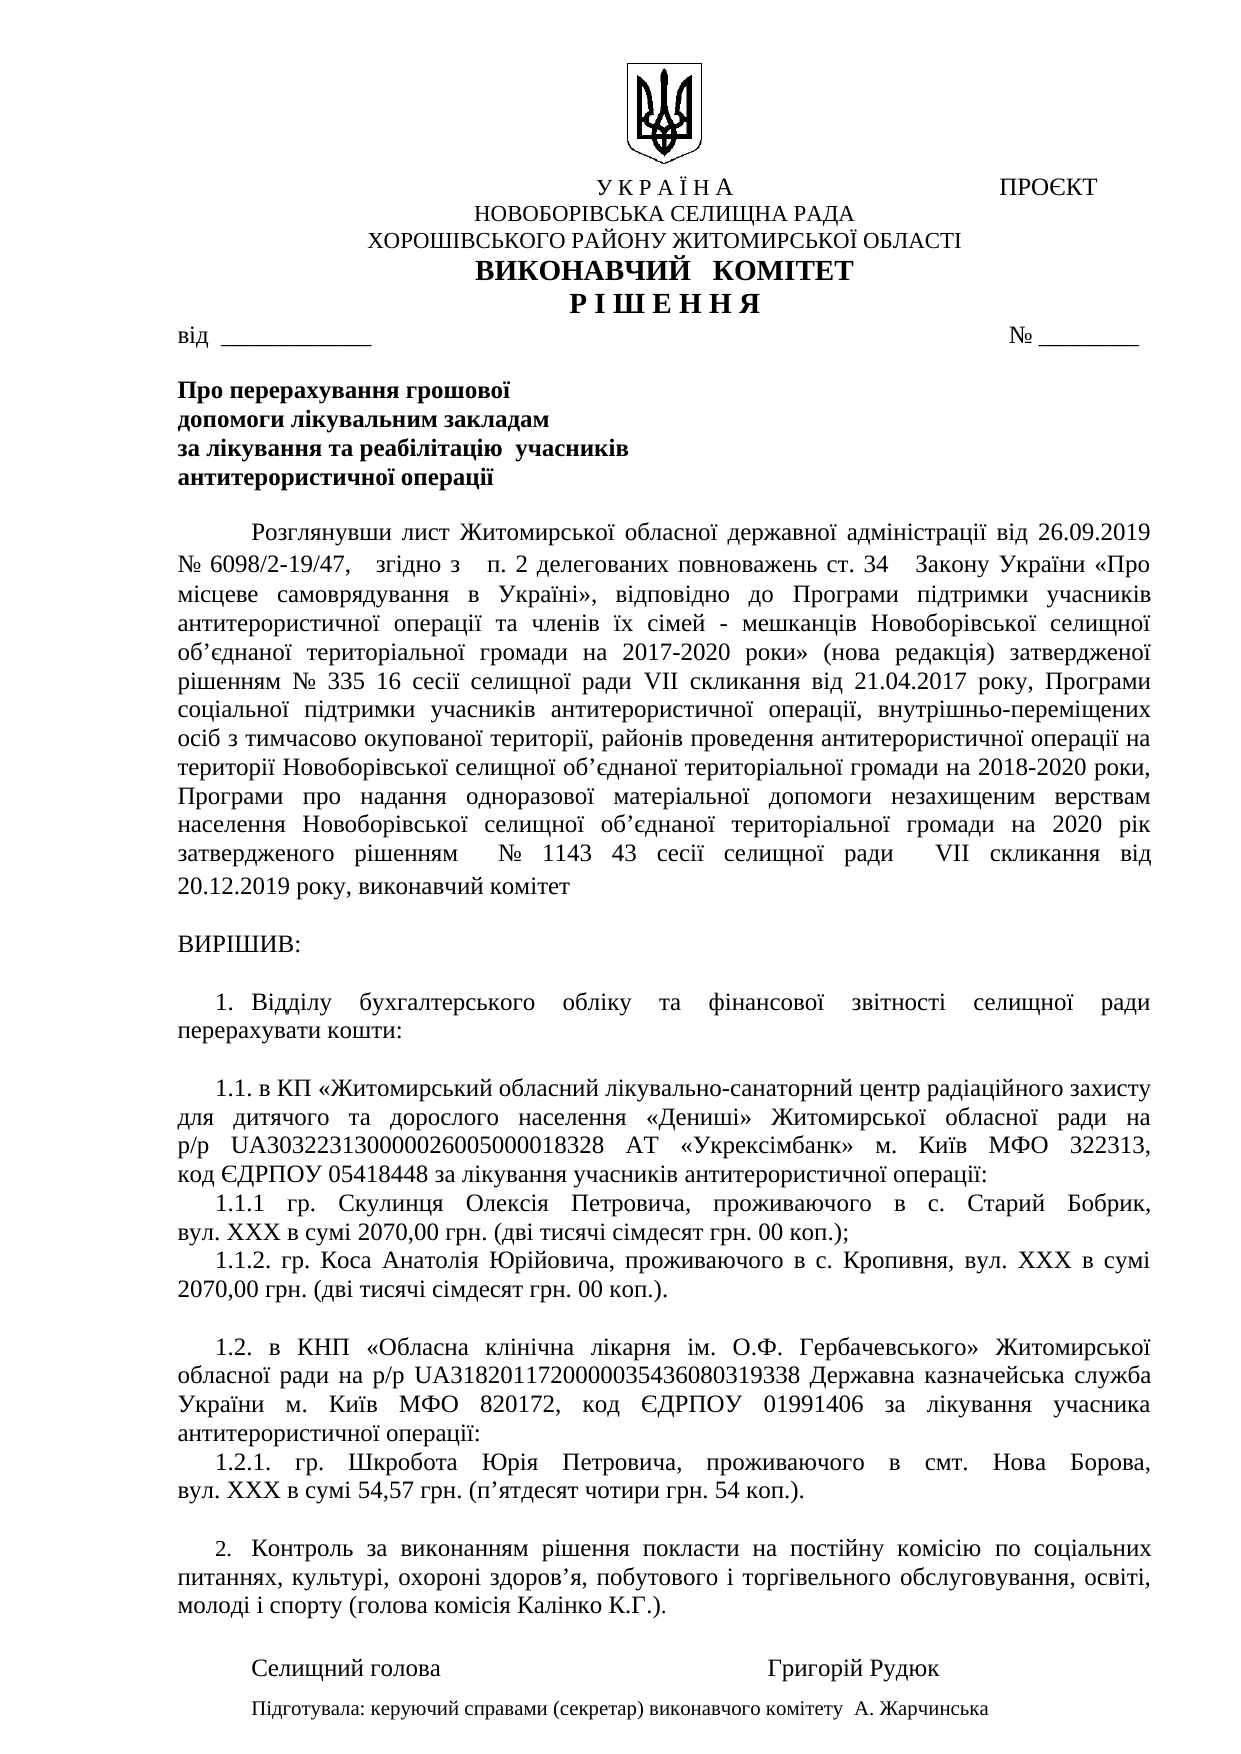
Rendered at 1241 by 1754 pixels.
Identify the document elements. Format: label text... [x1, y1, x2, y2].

text Р І Ш Е Н Н Я [177, 287, 1152, 320]
text Селищний голова Григорій Рудюк [177, 1653, 1152, 1682]
text ХОРОШІВСЬКОГО РАЙОНУ ЖИТОМИРСЬКОЇ ОБЛАСТІ [177, 227, 1152, 253]
text Про перерахування грошової [177, 375, 1152, 404]
text НОВОБОРІВСЬКА СЕЛИЩНА РАДА [177, 200, 1152, 227]
text Підготувала: керуючий справами (секретар) виконавчого комітету А. Жарчинська [177, 1696, 1152, 1720]
text антитерористичної операції [177, 462, 1152, 490]
text Розглянувши лист Житомирської обласної державної адміністрації від 26.09.2019 № 6098/2-19/47, згідно з п. 2 делегованих повноважень ст. 34 Закону України «Про місцеве самоврядування в Україні», відповідно до Програми підтримки учасників антитерористичної операції та членів їх сімей - мешканців Новоборівської селищної об’єднаної територіальної громади на 2017-2020 роки» (нова редакція) затвердженої рішенням № 335 16 сесії селищної ради VII скликання від 21.04.2017 року, Програми соціальної підтримки учасників антитерористичної операції, внутрішньо-переміщених осіб з тимчасово окупованої території, районів проведення антитерористичної операції на території Новоборівської селищної об’єднаної територіальної громади на 2018-2020 роки, Програми про надання одноразової матеріальної допомоги незахищеним верствам населення Новоборівської селищної об’єднаної територіальної громади на 2020 рік затвердженого рішенням № 1143 43 сесії селищної ради VII скликання від 20.12.2019 року, виконавчий комітет [177, 517, 1152, 901]
text від ____________ № ________ [177, 320, 1152, 349]
text ВИРІШИВ: [177, 929, 1152, 958]
text 1.2.1. гр. Шкробота Юрія Петровича, проживаючого в смт. Нова Борова, вул. ХХХ в сумі 54,57 грн. (п’ятдесят чотири грн. 54 коп.). [177, 1447, 1152, 1504]
list 1.1. в КП «Житомирський обласний лікувально-санаторний центр радіаційного захисту для дитячого та дорослого населення «Дениші» Житомирської обласної ради на р/р UA303223130000026005000018328 АТ «Укрексімбанк» м. Київ МФО 322313, код ЄДРПОУ 05418448 за лікування учасників антитерористичної операції: [177, 1073, 1152, 1188]
text 1.2. в КНП «Обласна клінічна лікарня ім. О.Ф. Гербачевського» Житомирської обласної ради на р/р UA3182011720000035436080319338 Державна казначейська служба України м. Київ МФО 820172, код ЄДРПОУ 01991406 за лікування учасника антитерористичної операції: [177, 1332, 1152, 1447]
text за лікування та реабілітацію учасників [177, 433, 1152, 462]
list Контроль за виконанням рішення покласти на постійну комісію по соціальних питаннях, культурі, охороні здоров’я, побутового і торгівельного обслуговування, освіті, молоді і спорту (голова комісія Калінко К.Г.). [177, 1533, 1152, 1619]
text допомоги лікувальним закладам [177, 404, 1152, 433]
text ВИКОНАВЧИЙ КОМІТЕТ [177, 253, 1152, 287]
list Відділу бухгалтерського обліку та фінансової звітності селищної ради перерахувати кошти: [177, 987, 1152, 1044]
text 1.1.1 гр. Скулинця Олексія Петровича, проживаючого в с. Старий Бобрик, вул. ХХХ в сумі 2070,00 грн. (дві тисячі сімдесят грн. 00 коп.); [177, 1188, 1152, 1246]
picture [619, 59, 710, 172]
text 1.1.2. гр. Коса Анатолія Юрійовича, проживаючого в с. Кропивня, вул. ХХХ в сумі 2070,00 грн. (дві тисячі сімдесят грн. 00 коп.). [177, 1246, 1152, 1303]
text У К Р А Ї Н А ПРОЄКТ [177, 172, 1152, 200]
